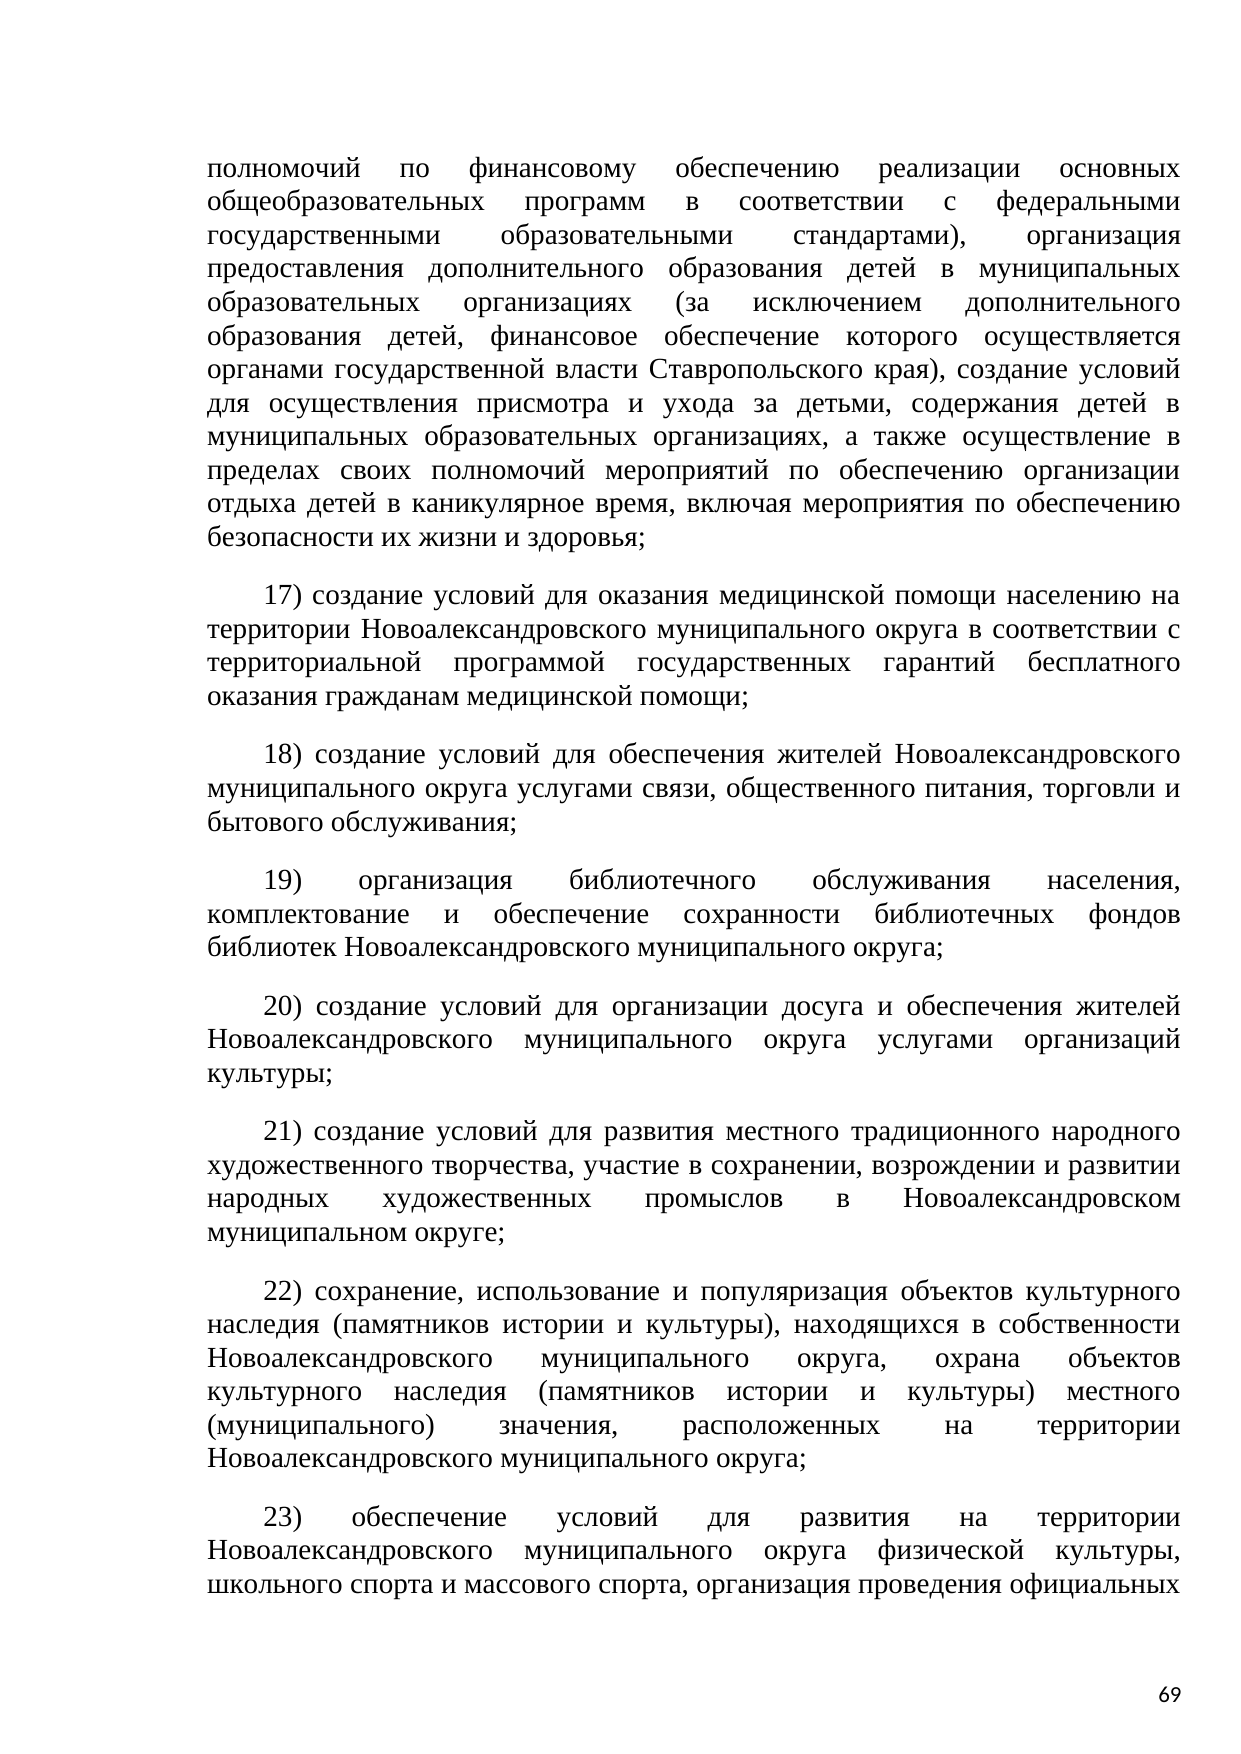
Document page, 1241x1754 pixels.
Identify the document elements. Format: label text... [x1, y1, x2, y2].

text 19) организация библиотечного обслуживания населения, комплектование и обеспечение сохранности библиотечных фондов библиотек Новоалександровского муниципального округа; [207, 862, 1181, 963]
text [207, 1499, 1181, 1599]
text 22) сохранение, использование и популяризация объектов культурного наследия (памятников истории и культуры), находящихся в собственности Новоалександровского муниципального округа, охрана объектов культурного наследия (памятников истории и культуры) местного (муниципального) значения, расположенных на территории Новоалександровского муниципального округа; [207, 1273, 1181, 1474]
text 18) создание условий для обеспечения жителей Новоалександровского муниципального округа услугами связи, общественного питания, торговли и бытового обслуживания; [207, 737, 1181, 837]
text 17) создание условий для оказания медицинской помощи населению на территории Новоалександровского муниципального округа в соответствии с территориальной программой государственных гарантий бесплатного оказания гражданам медицинской помощи; [207, 577, 1181, 712]
text 20) создание условий для организации досуга и обеспечения жителей Новоалександровского муниципального округа услугами организаций культуры; [207, 988, 1181, 1088]
text 21) создание условий для развития местного традиционного народного художественного творчества, участие в сохранении, возрождении и развитии народных художественных промыслов в Новоалександровском муниципальном округе; [207, 1113, 1181, 1248]
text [207, 150, 1181, 552]
